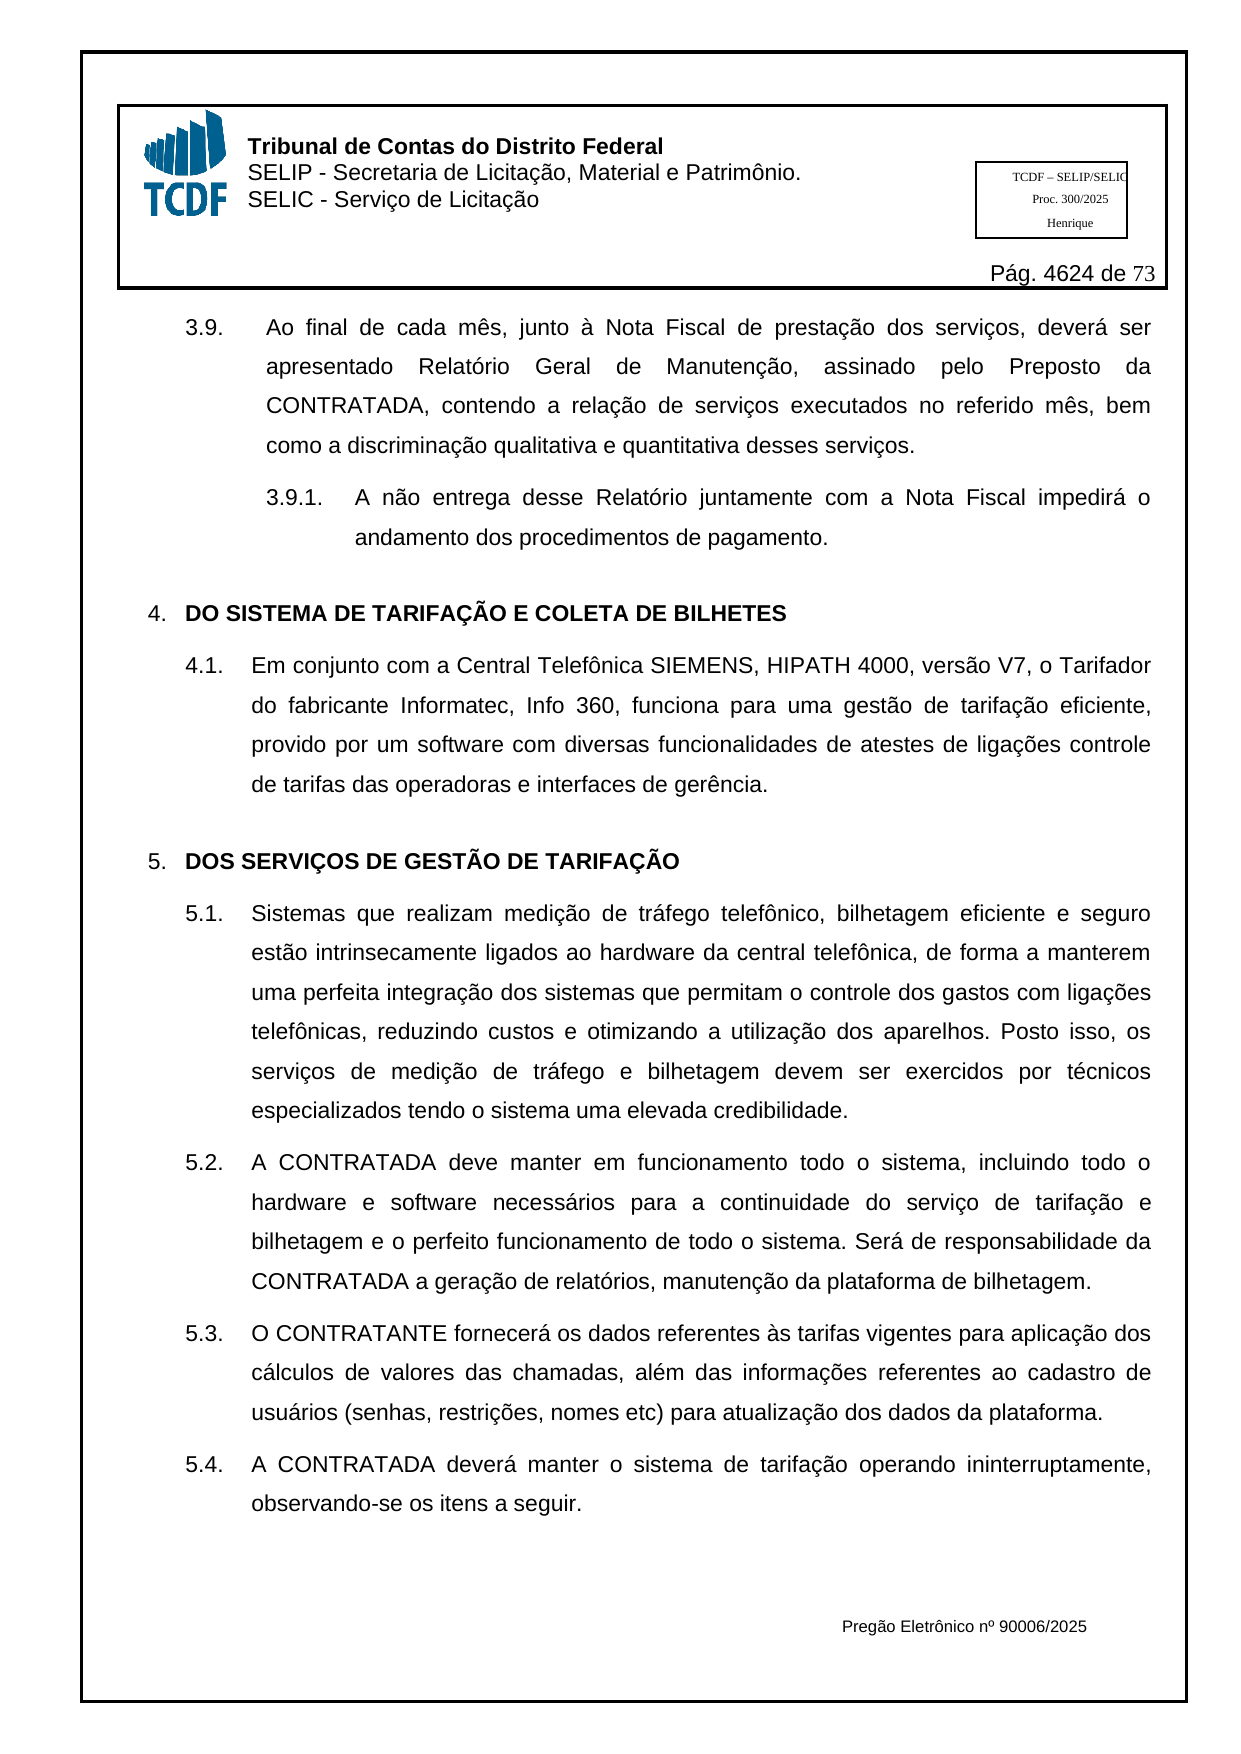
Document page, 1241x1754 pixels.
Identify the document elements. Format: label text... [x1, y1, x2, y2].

list DO SISTEMA DE TARIFAÇÃO E COLETA DE BILHETES [148, 600, 1152, 627]
picture [129, 107, 241, 218]
list Sistemas que realizam medição de tráfego telefônico, bilhetagem eficiente e seguro estão intrinsecamente ligados ao hardware da central telefônica, de forma a manterem uma perfeita integração dos sistemas que permitam o controle dos gastos com ligações telefônicas, reduzindo custos e otimizando a utilização dos aparelhos. Posto isso, os serviços de medição de tráfego e bilhetagem devem ser exercidos por técnicos especializados tendo o sistema uma elevada credibilidade. [185, 900, 1152, 1123]
list A CONTRATADA deverá manter o sistema de tarifação operando ininterruptamente, observando-se os itens a seguir. [185, 1451, 1152, 1516]
list Em conjunto com a Central Telefônica SIEMENS, HIPATH 4000, versão V7, o Tarifador do fabricante Informatec, Info 360, funciona para uma gestão de tarifação eficiente, provido por um software com diversas funcionalidades de atestes de ligações controle de tarifas das operadoras e interfaces de gerência. [185, 652, 1152, 797]
list O CONTRATANTE fornecerá os dados referentes às tarifas vigentes para aplicação dos cálculos de valores das chamadas, além das informações referentes ao cadastro de usuários (senhas, restrições, nomes etc) para atualização dos dados da plataforma. [185, 1319, 1152, 1425]
list A não entrega desse Relatório juntamente com a Nota Fiscal impedirá o andamento dos procedimentos de pagamento. [266, 484, 1152, 550]
list DOS SERVIÇOS DE GESTÃO DE TARIFAÇÃO [148, 848, 1152, 874]
list A CONTRATADA deve manter em funcionamento todo o sistema, incluindo todo o hardware e software necessários para a continuidade do serviço de tarifação e bilhetagem e o perfeito funcionamento de todo o sistema. Será de responsabilidade da CONTRATADA a geração de relatórios, manutenção da plataforma de bilhetagem. [185, 1149, 1152, 1294]
list Ao final de cada mês, junto à Nota Fiscal de prestação dos serviços, deverá ser apresentado Relatório Geral de Manutenção, assinado pelo Preposto da CONTRATADA, contendo a relação de serviços executados no referido mês, bem como a discriminação qualitativa e quantitativa desses serviços. [185, 313, 1152, 458]
